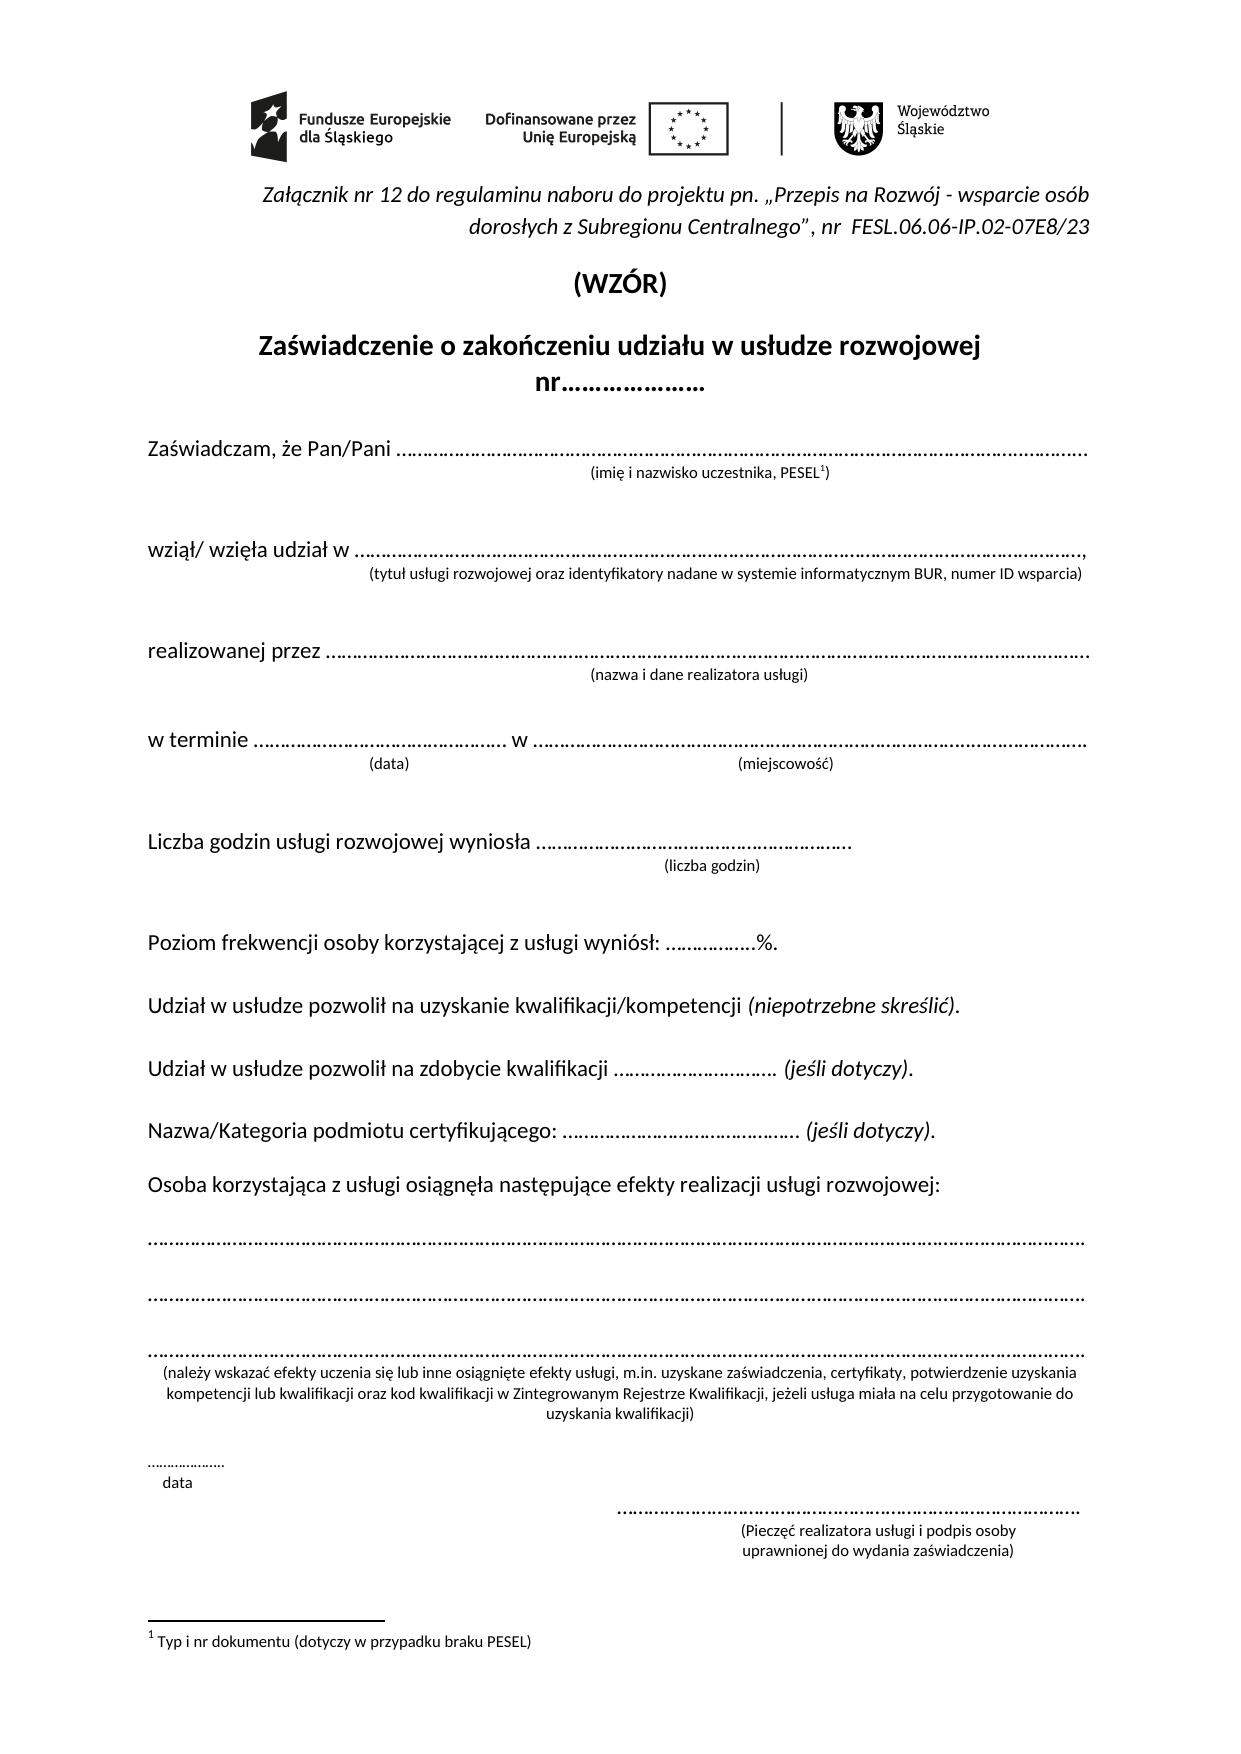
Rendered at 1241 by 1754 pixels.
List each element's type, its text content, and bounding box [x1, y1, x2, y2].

text ……………………………………………………………………………………………………………………………………………………………. [148, 1223, 1093, 1251]
picture [233, 73, 1007, 180]
text ……………….. [148, 1452, 1093, 1472]
text Udział w usłudze pozwolił na zdobycie kwalifikacji …………………………. (jeśli dotyczy). [148, 1054, 1093, 1082]
text Zaświadczam, że Pan/Pani ………………………………………………………………………………………………………..………... [148, 434, 1093, 462]
text Nazwa/Kategoria podmiotu certyfikującego: ……………………………………… (jeśli dotyczy). [148, 1117, 1093, 1145]
text ……………………………………………………………………………………………………………………………………………………………. [148, 1335, 1093, 1363]
text (data) (miejscowość) [295, 753, 1093, 774]
text (imię i nazwisko uczestnika, PESEL) [516, 462, 1093, 482]
text (WZÓR) [148, 265, 1093, 301]
text (Pieczęć realizatora usługi i podpis osoby [590, 1520, 1093, 1541]
text (należy wskazać efekty uczenia się lub inne osiągnięte efekty usługi, m.in. uzyskane zaświadczenia, certyfikaty, potwierdzenie uzyskania kompetencji lub kwalifikacji oraz kod kwalifikacji w Zintegrowanym Rejestrze Kwalifikacji, jeżeli usługa miała na celu przygotowanie do uzyskania kwalifikacji) [148, 1363, 1093, 1424]
text nr………………… [148, 363, 1093, 398]
text ……………………………………………………………………………………………………………………………………………………………. [148, 1279, 1093, 1307]
text (nazwa i dane realizatora usługi) [516, 664, 1093, 685]
text Osoba korzystająca z usługi osiągnęła następujące efekty realizacji usługi rozwojowej: [148, 1170, 1093, 1198]
text Udział w usłudze pozwolił na uzyskanie kwalifikacji/kompetencji (niepotrzebne skreślić). [148, 991, 1093, 1019]
text Poziom frekwencji osoby korzystającej z usługi wyniósł: ……………..%. [148, 928, 1093, 956]
text (tytuł usługi rozwojowej oraz identyfikatory nadane w systemie informatycznym BUR, numer ID wsparcia) [295, 563, 1093, 583]
text data [148, 1472, 1093, 1492]
text Zaświadczenie o zakończeniu udziału w usłudze rozwojowej [148, 327, 1093, 363]
text Załącznik nr 12 do regulaminu naboru do projektu pn. „Przepis na Rozwój - wsparcie osób dorosłych z Subregionu Centralnego”, nr FESL.06.06-IP.02-07E8/23 [148, 180, 1093, 240]
text uprawnionej do wydania zaświadczenia) [664, 1541, 1093, 1561]
text ……………………………………………………………………………. [516, 1492, 1093, 1520]
text realizowanej przez ……………………………………………………………………………………………………………………….……… [148, 637, 1093, 664]
text (liczba godzin) [590, 855, 1093, 875]
text w terminie ………………………………………… w ………………………………………………………………………..…………………. [148, 726, 1093, 753]
text wziął/ wzięła udział w …………………………………………………………………………………………………………………………, [148, 535, 1093, 563]
text Liczba godzin usługi rozwojowej wyniosła …………………………………………………… [148, 827, 1093, 855]
